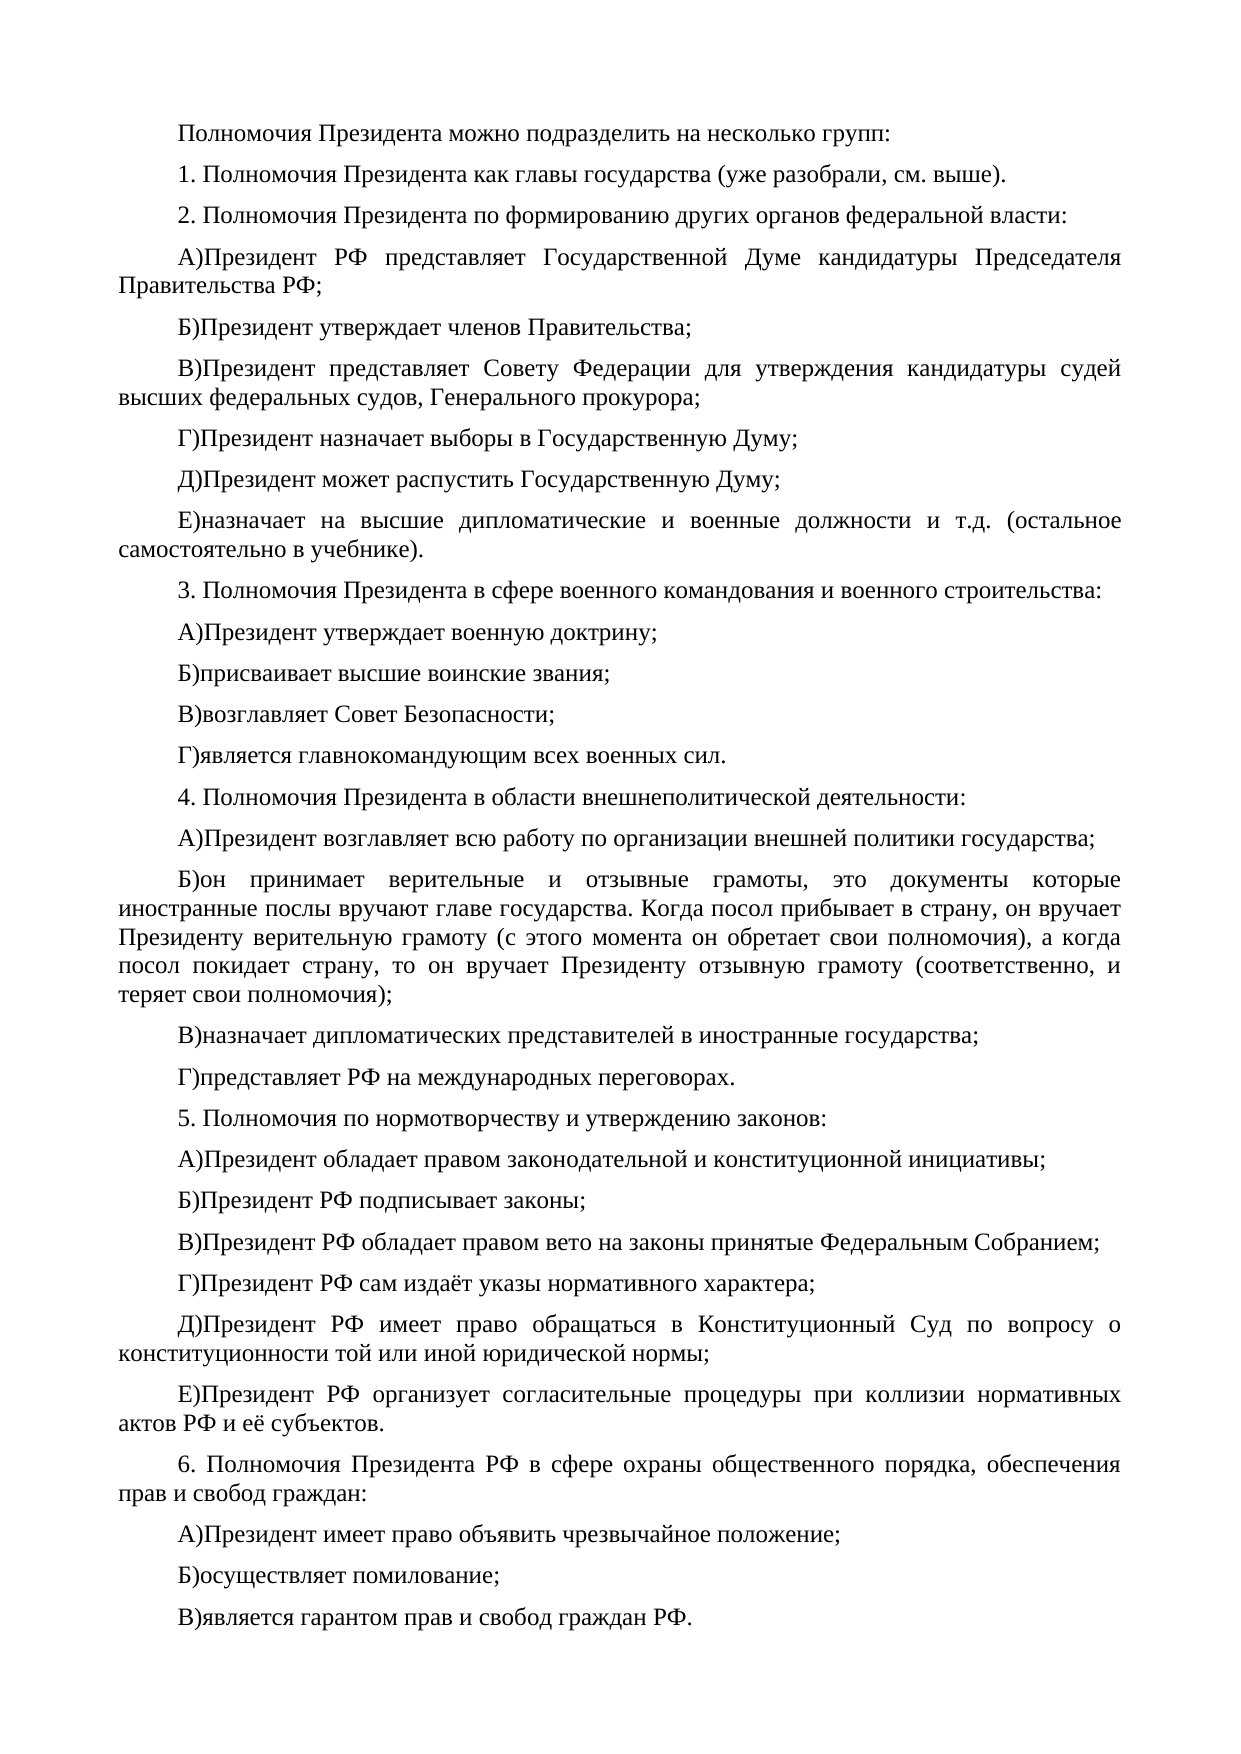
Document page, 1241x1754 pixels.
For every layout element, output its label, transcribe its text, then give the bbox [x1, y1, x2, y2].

text В)Президент РФ обладает правом вето на законы принятые Федеральным Собранием; [118, 1227, 1122, 1256]
text Б)присваивает высшие воинские звания; [118, 658, 1122, 687]
text В)является гарантом прав и свобод граждан РФ. [118, 1602, 1122, 1631]
text 5. Полномочия по нормотворчеству и утверждению законов: [118, 1103, 1122, 1132]
text 3. Полномочия Президента в сфере военного командования и военного строительства: [118, 576, 1122, 604]
text 2. Полномочия Президента по формированию других органов федеральной власти: [118, 201, 1122, 229]
text Б)Президент утверждает членов Правительства; [118, 312, 1122, 341]
text Полномочия Президента можно подразделить на несколько групп: [118, 118, 1122, 147]
text А)Президент возглавляет всю работу по организации внешней политики государства; [118, 823, 1122, 852]
text 1. Полномочия Президента как главы государства (уже разобрали, см. выше). [118, 159, 1122, 188]
text А)Президент РФ представляет Государственной Думе кандидатуры Председателя Правительства РФ; [118, 242, 1122, 299]
text 4. Полномочия Президента в области внешнеполитической деятельности: [118, 782, 1122, 811]
text Г)является главнокомандующим всех военных сил. [118, 741, 1122, 769]
text А)Президент утверждает военную доктрину; [118, 617, 1122, 646]
text В)Президент представляет Совету Федерации для утверждения кандидатуры судей высших федеральных судов, Генерального прокурора; [118, 353, 1122, 411]
text Г)Президент назначает выборы в Государственную Думу; [118, 423, 1122, 452]
text А)Президент имеет право объявить чрезвычайное положение; [118, 1519, 1122, 1548]
text В)назначает дипломатических представителей в иностранные государства; [118, 1021, 1122, 1049]
text В)возглавляет Совет Безопасности; [118, 699, 1122, 728]
text Б)он принимает верительные и отзывные грамоты, это документы которые иностранные послы вручают главе государства. Когда посол прибывает в страну, он вручает Президенту верительную грамоту (с этого момента он обретает свои полномочия), а когда посол покидает страну, то он вручает Президенту отзывную грамоту (соответственно, и теряет свои полномочия); [118, 864, 1122, 1008]
text Г)представляет РФ на международных переговорах. [118, 1062, 1122, 1091]
text Е)назначает на высшие дипломатические и военные должности и т.д. (остальное самостоятельно в учебнике). [118, 506, 1122, 563]
text 6. Полномочия Президента РФ в сфере охраны общественного порядка, обеспечения прав и свобод граждан: [118, 1449, 1122, 1507]
text А)Президент обладает правом законодательной и конституционной инициативы; [118, 1144, 1122, 1173]
text Б)Президент РФ подписывает законы; [118, 1186, 1122, 1214]
text Г)Президент РФ сам издаёт указы нормативного характера; [118, 1268, 1122, 1297]
text Д)Президент может распустить Государственную Думу; [118, 464, 1122, 493]
text Д)Президент РФ имеет право обращаться в Конституционный Суд по вопросу о конституционности той или иной юридической нормы; [118, 1309, 1122, 1367]
text Б)осуществляет помилование; [118, 1561, 1122, 1589]
text Е)Президент РФ организует согласительные процедуры при коллизии нормативных актов РФ и её субъектов. [118, 1379, 1122, 1437]
